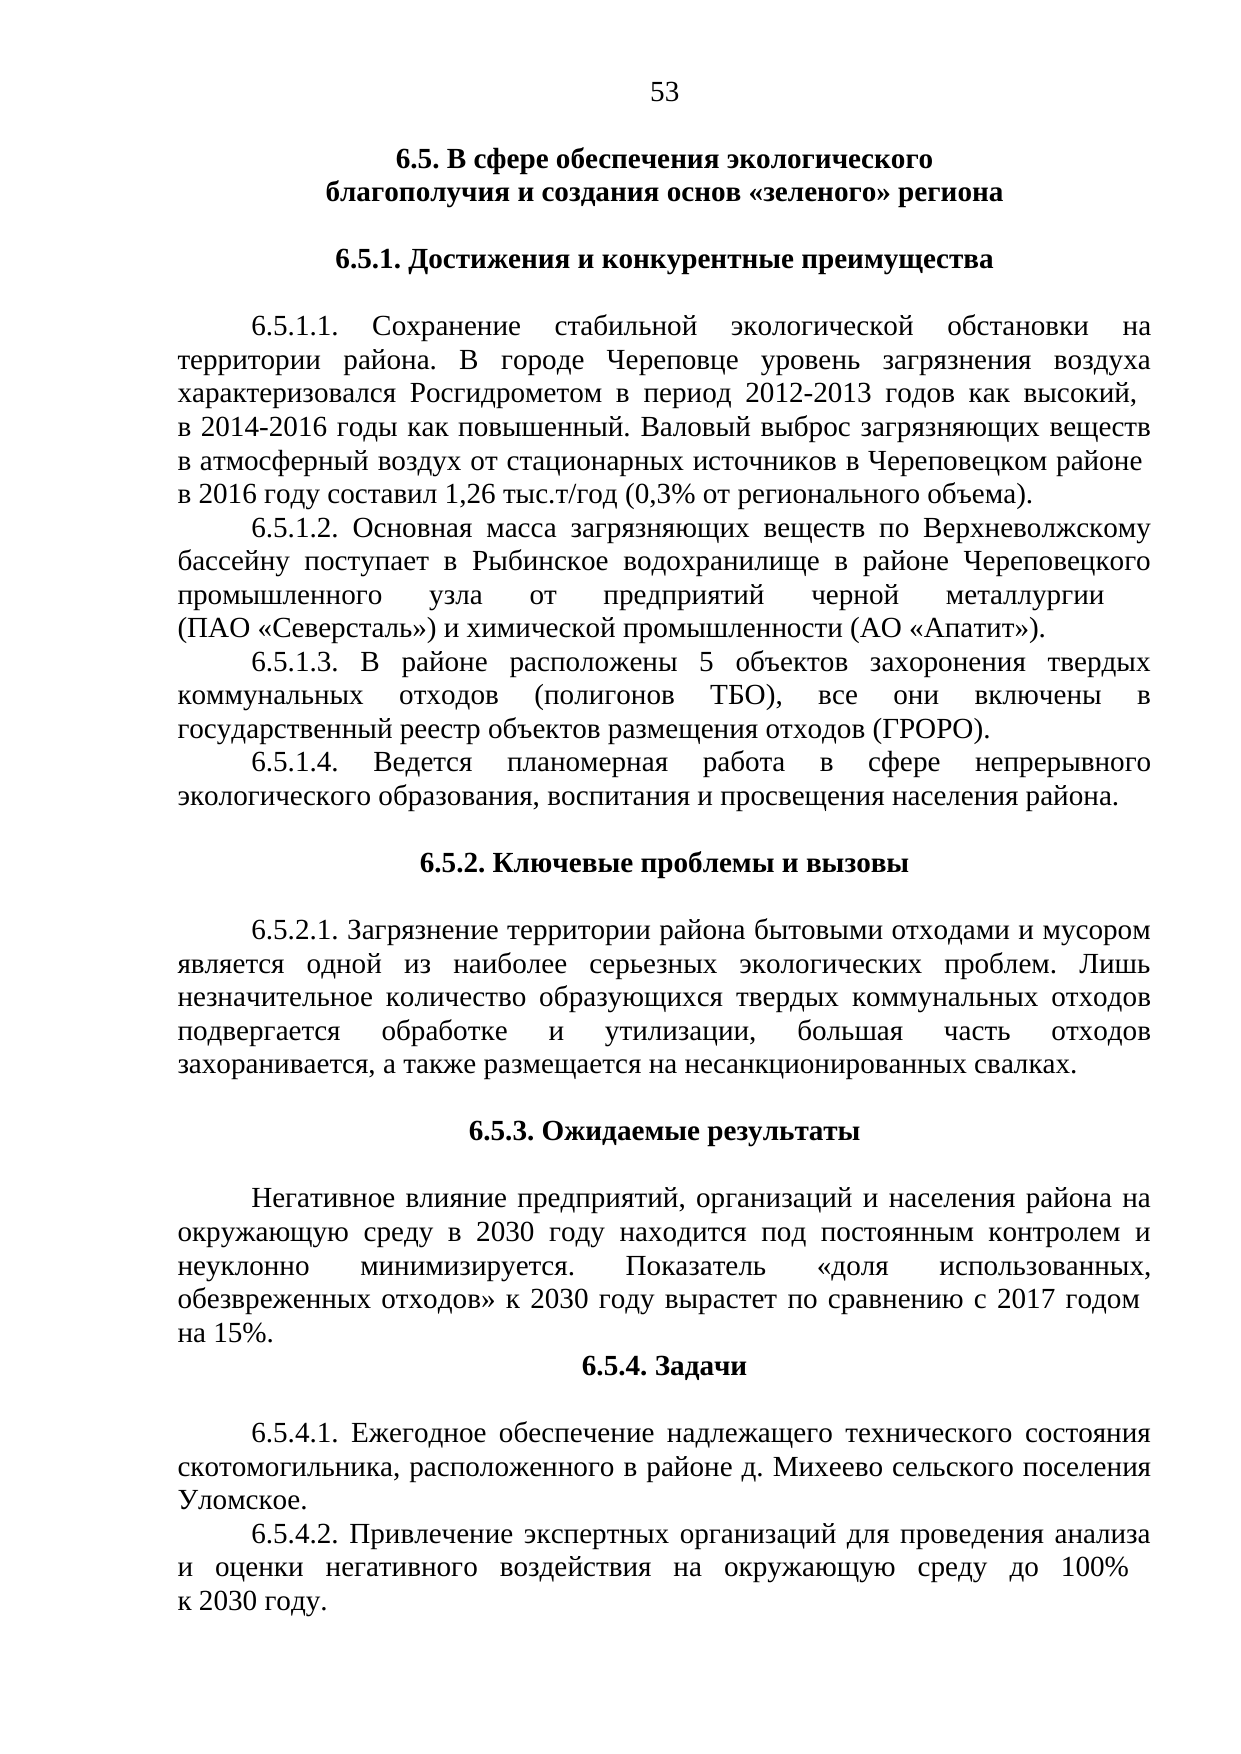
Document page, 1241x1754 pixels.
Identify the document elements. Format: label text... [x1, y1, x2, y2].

text благополучия и создания основ «зеленого» региона [177, 174, 1152, 208]
text 6.5.2.1. Загрязнение территории района бытовыми отходами и мусором является одной из наиболее серьезных экологических проблем. Лишь незначительное количество образующихся твердых коммунальных отходов подвергается обработке и утилизации, большая часть отходов захоранивается, а также размещается на несанкционированных свалках. [177, 912, 1152, 1080]
text 6.5.1.3. В районе расположены 5 объектов захоронения твердых коммунальных отходов (полигонов ТБО), все они включены в государственный реестр объектов размещения отходов (ГРОРО). [177, 644, 1152, 744]
text 6.5.1. Достижения и конкурентные преимущества [177, 241, 1152, 275]
text 6.5.4.2. Привлечение экспертных организаций для проведения анализа и оценки негативного воздействия на окружающую среду до 100% к 2030 году. [177, 1516, 1152, 1617]
text 6.5.3. Ожидаемые результаты [177, 1113, 1152, 1147]
text 6.5.1.4. Ведется планомерная работа в сфере непрерывного экологического образования, воспитания и просвещения населения района. [177, 744, 1152, 812]
text 6.5. В сфере обеспечения экологического [177, 141, 1152, 174]
text 6.5.1.1. Сохранение стабильной экологической обстановки на территории района. В городе Череповце уровень загрязнения воздуха характеризовался Росгидрометом в период 2012-2013 годов как высокий, в 2014-2016 годы как повышенный. Валовый выброс загрязняющих веществ в атмосферный воздух от стационарных источников в Череповецком районе в 2016 году составил 1,26 тыс.т/год (0,3% от регионального объема). [177, 308, 1152, 510]
text Негативное влияние предприятий, организаций и населения района на окружающую среду в 2030 году находится под постоянным контролем и неуклонно минимизируется. Показатель «доля использованных, обезвреженных отходов» к 2030 году вырастет по сравнению с 2017 годом на 15%. [177, 1181, 1152, 1348]
text 6.5.2. Ключевые проблемы и вызовы [177, 845, 1152, 879]
text 6.5.4.1. Ежегодное обеспечение надлежащего технического состояния скотомогильника, расположенного в районе д. Михеево сельского поселения Уломское. [177, 1415, 1152, 1516]
text 6.5.4. Задачи [177, 1348, 1152, 1382]
text 6.5.1.2. Основная масса загрязняющих веществ по Верхневолжскому бассейну поступает в Рыбинское водохранилище в районе Череповецкого промышленного узла от предприятий черной металлургии (ПАО «Северсталь») и химической промышленности (АО «Апатит»). [177, 510, 1152, 644]
